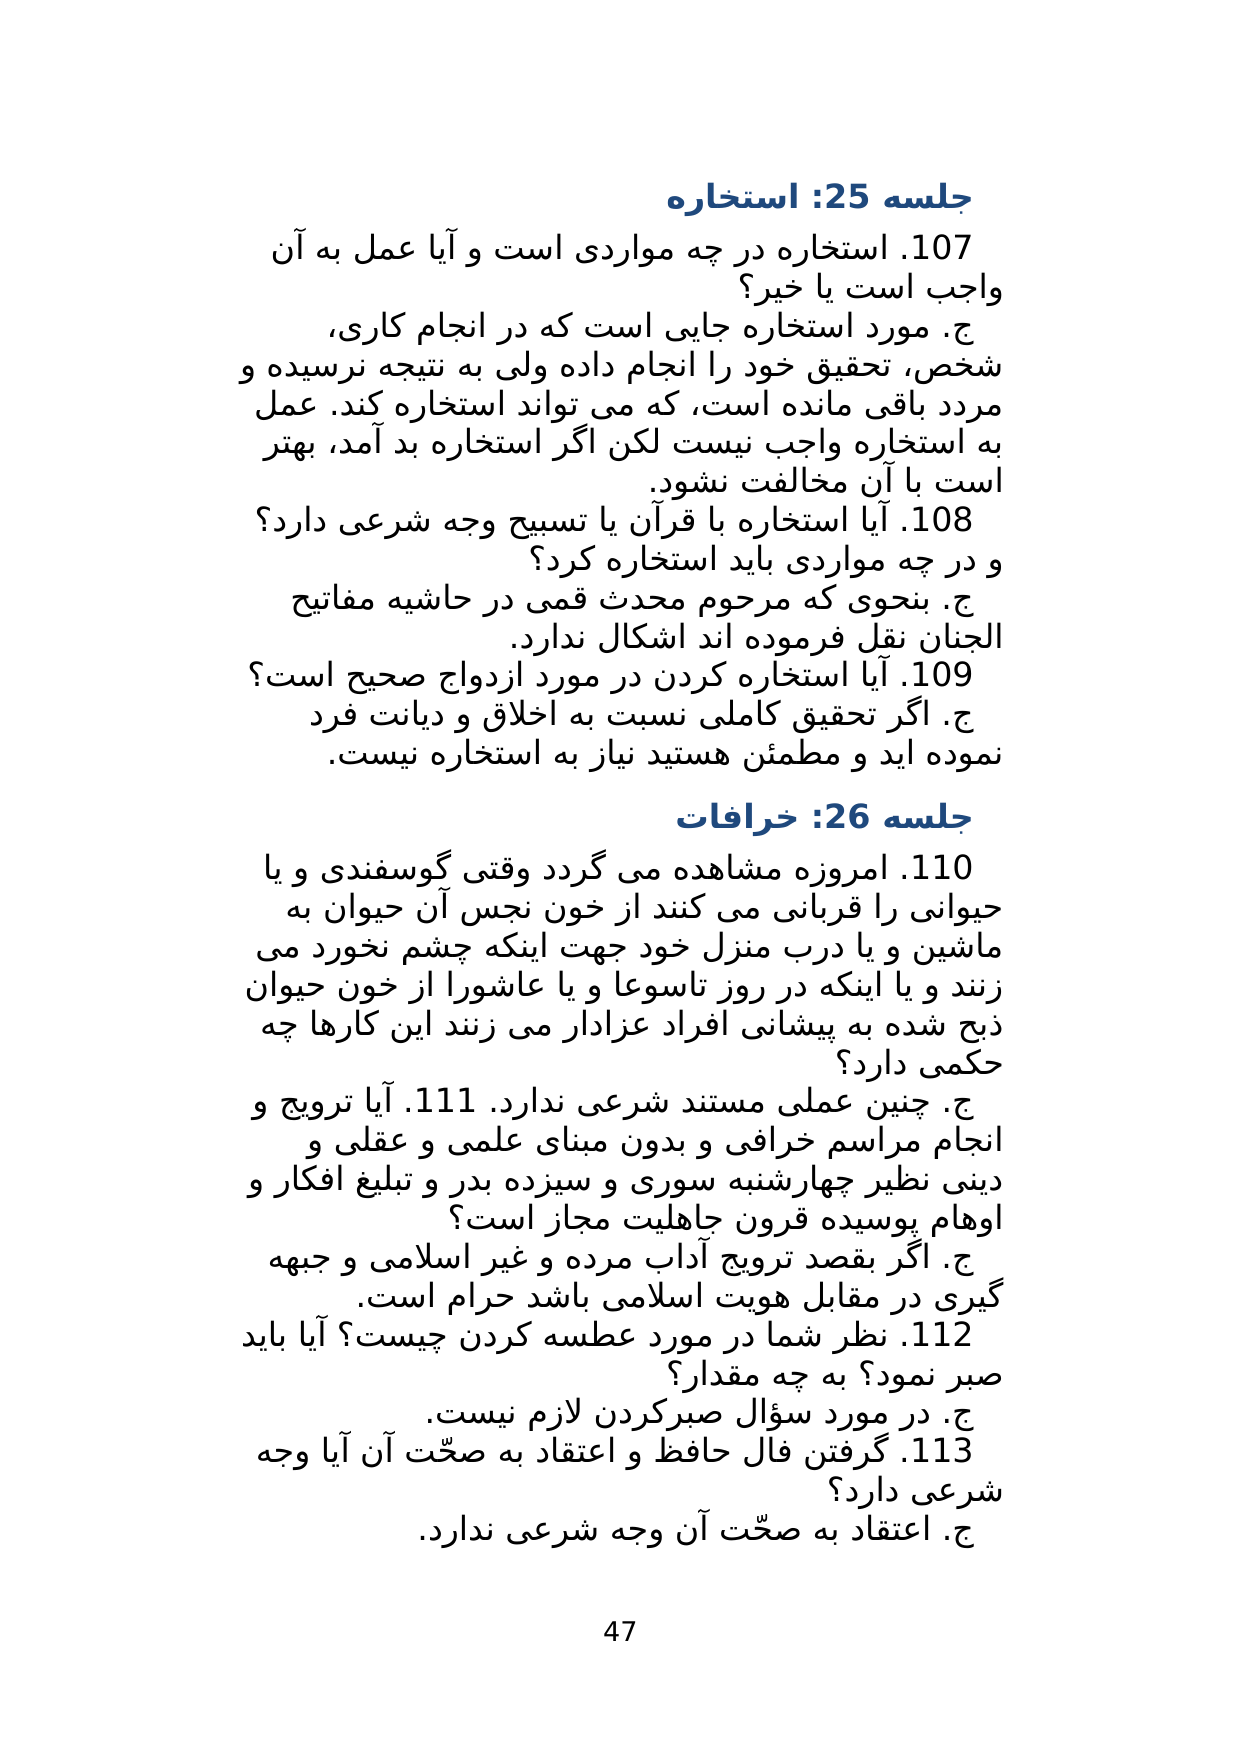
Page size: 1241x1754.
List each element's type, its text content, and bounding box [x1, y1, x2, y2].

text ج. اگر بقصد ترویج آداب مرده و غیر اسلامی و جبهه گیری در مقابل هویت اسلامی باشد حرام است. [236, 1237, 1004, 1315]
text ج. بنحوی که مرحوم محدث قمی در حاشیه مفاتیح الجنان نقل فرموده اند اشکال ندارد. [236, 578, 1004, 656]
text ج. اگر تحقیق کاملی نسبت به اخلاق و دیانت فرد نموده اید و مطمئن هستید نیاز به استخاره نیست. [236, 695, 1004, 772]
text 107. استخاره در چه مواردی است و آیا عمل به آن واجب است یا خیر؟ [236, 228, 1004, 306]
text 113. گرفتن فال حافظ و اعتقاد به صحّت آن آیا وجه شرعی دارد؟ [236, 1432, 1004, 1509]
text 108. آیا استخاره با قرآن یا تسبیح وجه شرعی دارد؟ و در چه مواردی باید استخاره کرد؟ [236, 501, 1004, 578]
text ج. مورد استخاره جایی است که در انجام کاری، شخص، تحقیق خود را انجام داده ولی به نتیجه نرسیده و مردد باقی مانده است، که می تواند استخاره کند. عمل به استخاره واجب نیست لکن اگر استخاره بد آمد، بهتر است با آن مخالفت نشود. [236, 306, 1004, 501]
text 109. آیا استخاره کردن در مورد ازدواج صحیح است؟ [236, 656, 1004, 695]
text 112. نظر شما در مورد عطسه کردن چیست؟ آیا باید صبر نمود؟ به چه مقدار؟ [236, 1315, 1004, 1393]
text 110. امروزه مشاهده می گردد وقتی گوسفندی و یا حیوانی را قربانی می کنند از خون نجس آن حیوان به ماشین و یا درب منزل خود جهت اینکه چشم نخورد می زنند و یا اینکه در روز تاسوعا و یا عاشورا از خون حیوان ذبح شده به پیشانی افراد عزادار می زنند این کارها چه حکمی دارد؟ [236, 849, 1004, 1082]
subtitle جلسه 25: استخاره [236, 177, 1004, 216]
text ج. در مورد سؤال صبرکردن لازم نیست. [236, 1393, 1004, 1432]
text ج. چنین عملی مستند شرعی ندارد. 111. آیا ترویج و انجام مراسم خرافی و بدون مبنای علمی و عقلی و دینی نظیر چهارشنبه سوری و سیزده بدر و تبلیغ افکار و اوهام پوسیده قرون جاهلیت مجاز است؟ [236, 1082, 1004, 1237]
subtitle جلسه 26: خرافات [236, 797, 1004, 836]
text ج. اعتقاد به صحّت آن وجه شرعی ندارد. [236, 1509, 1004, 1548]
